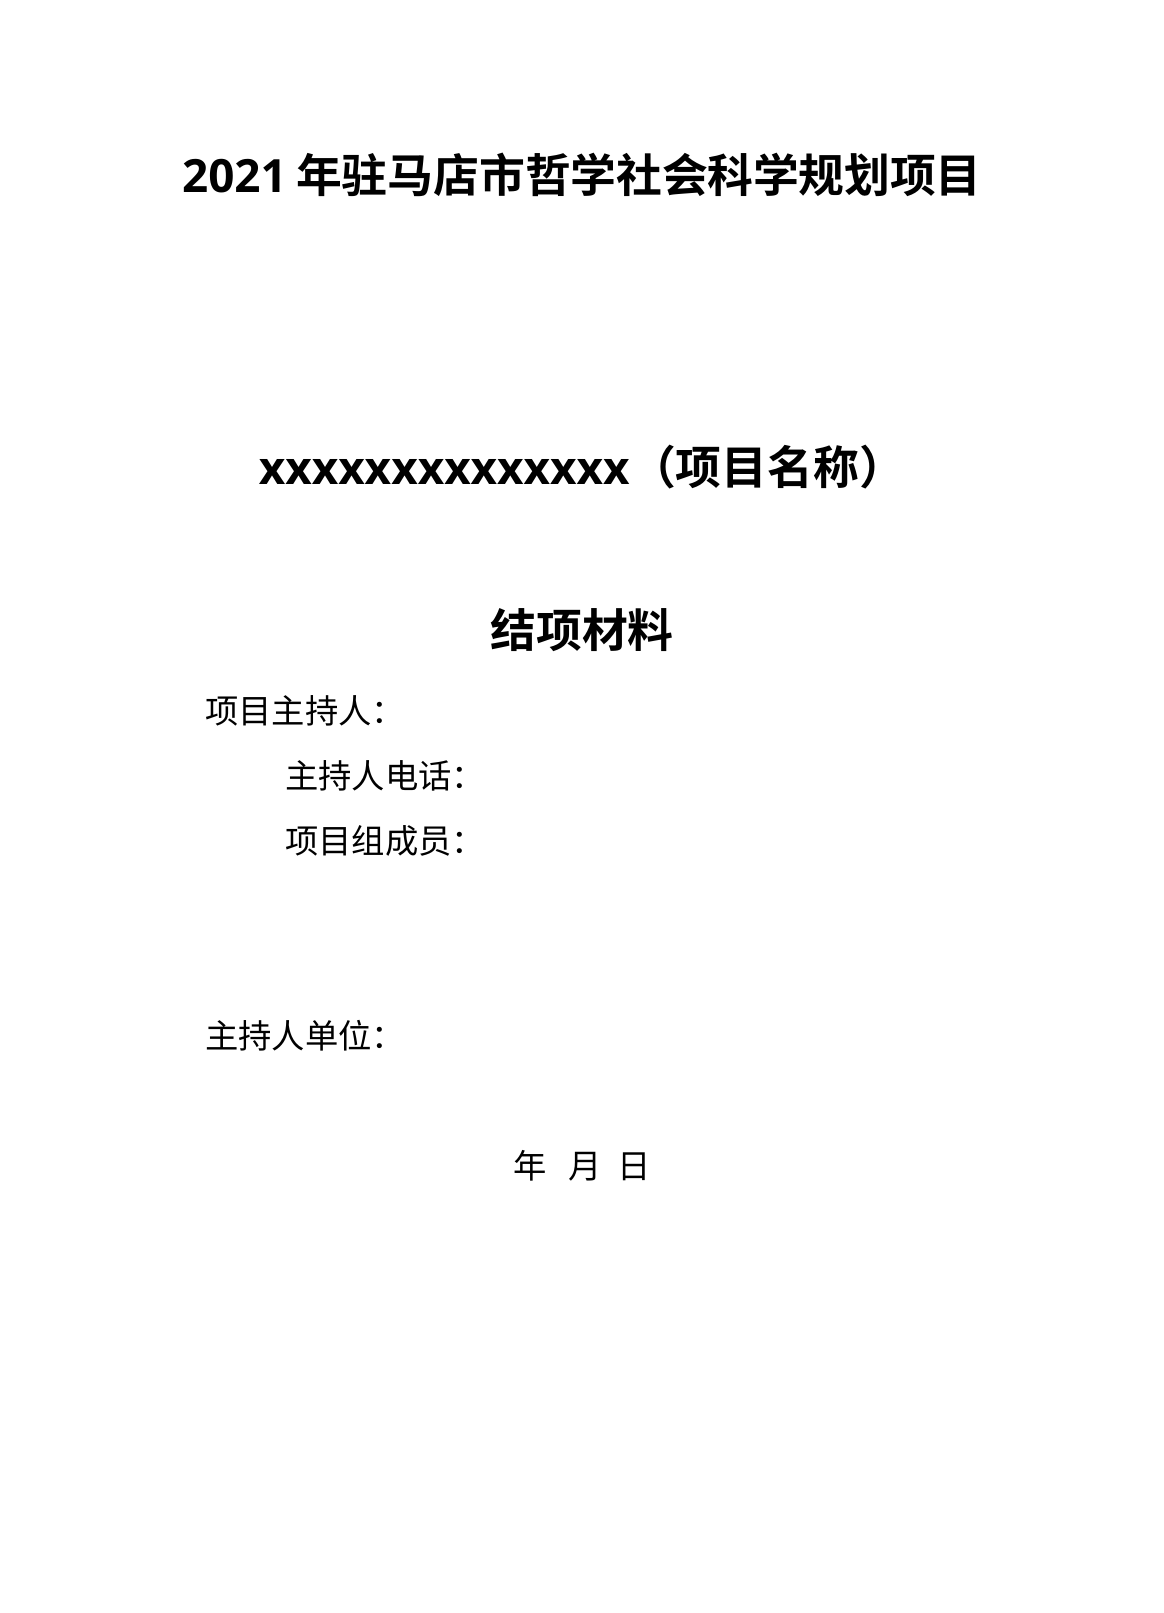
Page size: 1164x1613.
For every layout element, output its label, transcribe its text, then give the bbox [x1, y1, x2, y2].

text 项目主持人： [118, 676, 1045, 741]
text 2021年驻马店市哲学社会科学规划项目 [118, 123, 1045, 221]
text 主持人单位： [118, 1001, 1045, 1066]
text 主持人电话： [118, 741, 1045, 806]
text 结项材料 [118, 578, 1045, 676]
text 年 月 日 [118, 1131, 1045, 1196]
text 项目组成员： [118, 806, 1045, 871]
text xxxxxxxxxxxxxx（项目名称） [118, 416, 1045, 513]
